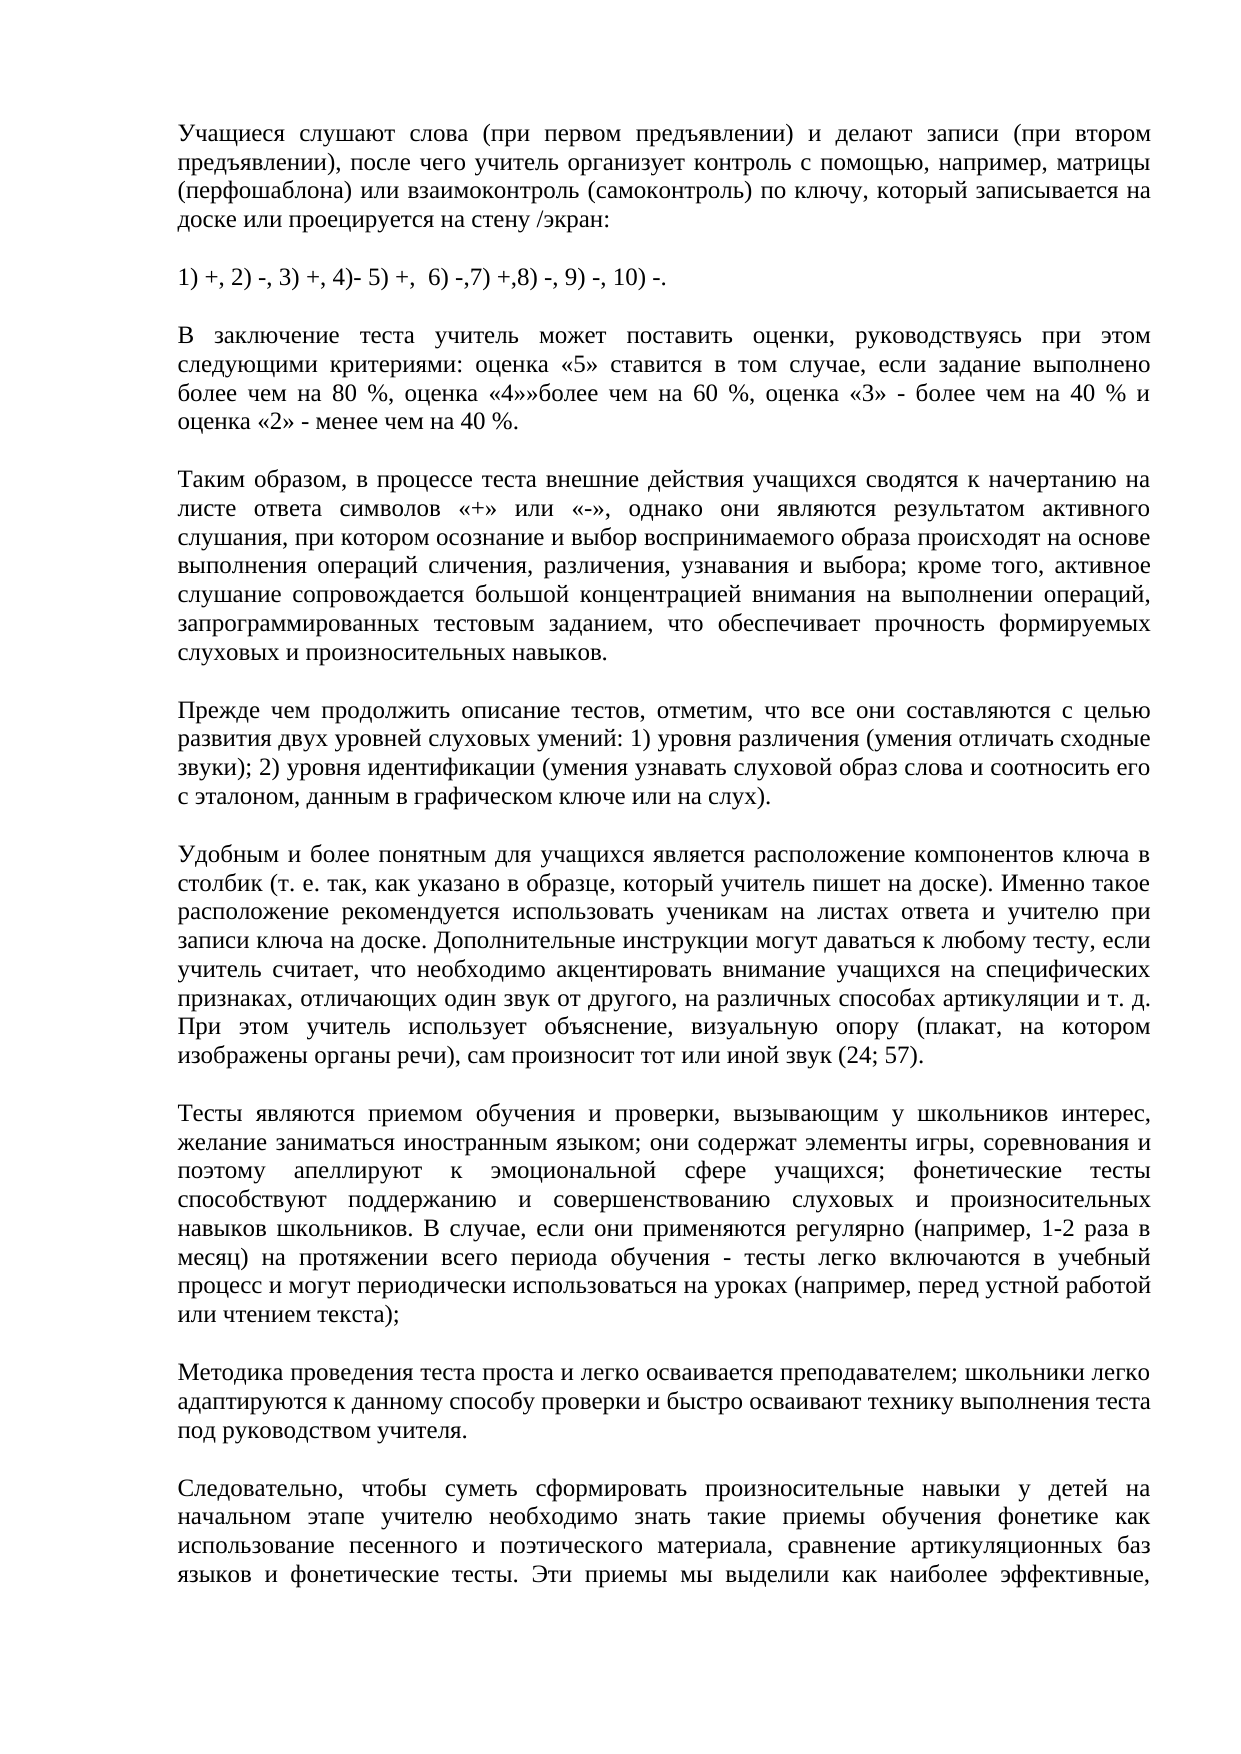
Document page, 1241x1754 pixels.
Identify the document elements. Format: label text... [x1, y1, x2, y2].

text В заключение теста учитель может поставить оценки, руководствуясь при этом следующими критериями: оценка «5» ставится в том случае, если задание выполнено более чем на 80 %, оценка «4»»более чем на 60 %, оценка «3» - более чем на 40 % и оценка «2» - менее чем на 40 %. [177, 320, 1152, 435]
text 1) +, 2) -, 3) +, 4)- 5) +, 6) -,7) +,8) -, 9) -, 10) -. [177, 262, 1152, 291]
text Таким образом, в процессе теста внешние действия учащихся сводятся к начертанию на листе ответа символов «+» или «-», однако они являются результатом активного слушания, при котором осознание и выбор воспринимаемого образа происходят на основе выполнения операций сличения, различения, узнавания и выбора; кроме того, активное слушание сопровождается большой концентрацией внимания на выполнении операций, запрограммированных тестовым заданием, что обеспечивает прочность формируемых слуховых и произносительных навыков. [177, 464, 1152, 666]
text Удобным и более понятным для учащихся является расположение компонентов ключа в столбик (т. е. так, как указано в образце, который учитель пишет на доске). Именно такое расположение рекомендуется использовать ученикам на листах ответа и учителю при записи ключа на доске. Дополнительные инструкции могут даваться к любому тесту, если учитель считает, что необходимо акцентировать внимание учащихся на специфических признаках, отличающих один звук от другого, на различных способах артикуляции и т. д. При этом учитель использует объяснение, визуальную опору (плакат, на котором изображены органы речи), сам произносит тот или иной звук (24; 57). [177, 839, 1152, 1069]
text Методика проведения теста проста и легко осваивается преподавателем; школьники легко адаптируются к данному способу проверки и быстро осваивают технику выполнения теста под руководством учителя. [177, 1357, 1152, 1443]
text Учащиеся слушают слова (при первом предъявлении) и делают записи (при втором предъявлении), после чего учитель организует контроль с помощью, например, матрицы (перфошаблона) или взаимоконтроль (самоконтроль) по ключу, который записывается на доске или проецируется на стену /экран: [177, 118, 1152, 233]
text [177, 1473, 1152, 1588]
text Прежде чем продолжить описание тестов, отметим, что все они составляются с целью развития двух уровней слуховых умений: 1) уровня различения (умения отличать сходные звуки); 2) уровня идентификации (умения узнавать слуховой образ слова и соотносить его с эталоном, данным в графическом ключе или на слух). [177, 695, 1152, 810]
text Тесты являются приемом обучения и проверки, вызывающим у школьников интерес, желание заниматься иностранным языком; они содержат элементы игры, соревнования и поэтому апеллируют к эмоциональной сфере учащихся; фонетические тесты способствуют поддержанию и совершенствованию слуховых и произносительных навыков школьников. В случае, если они применяются регулярно (например, 1-2 раза в месяц) на протяжении всего периода обучения - тесты легко включаются в учебный процесс и могут периодически использоваться на уроках (например, перед устной работой или чтением текста); [177, 1098, 1152, 1328]
